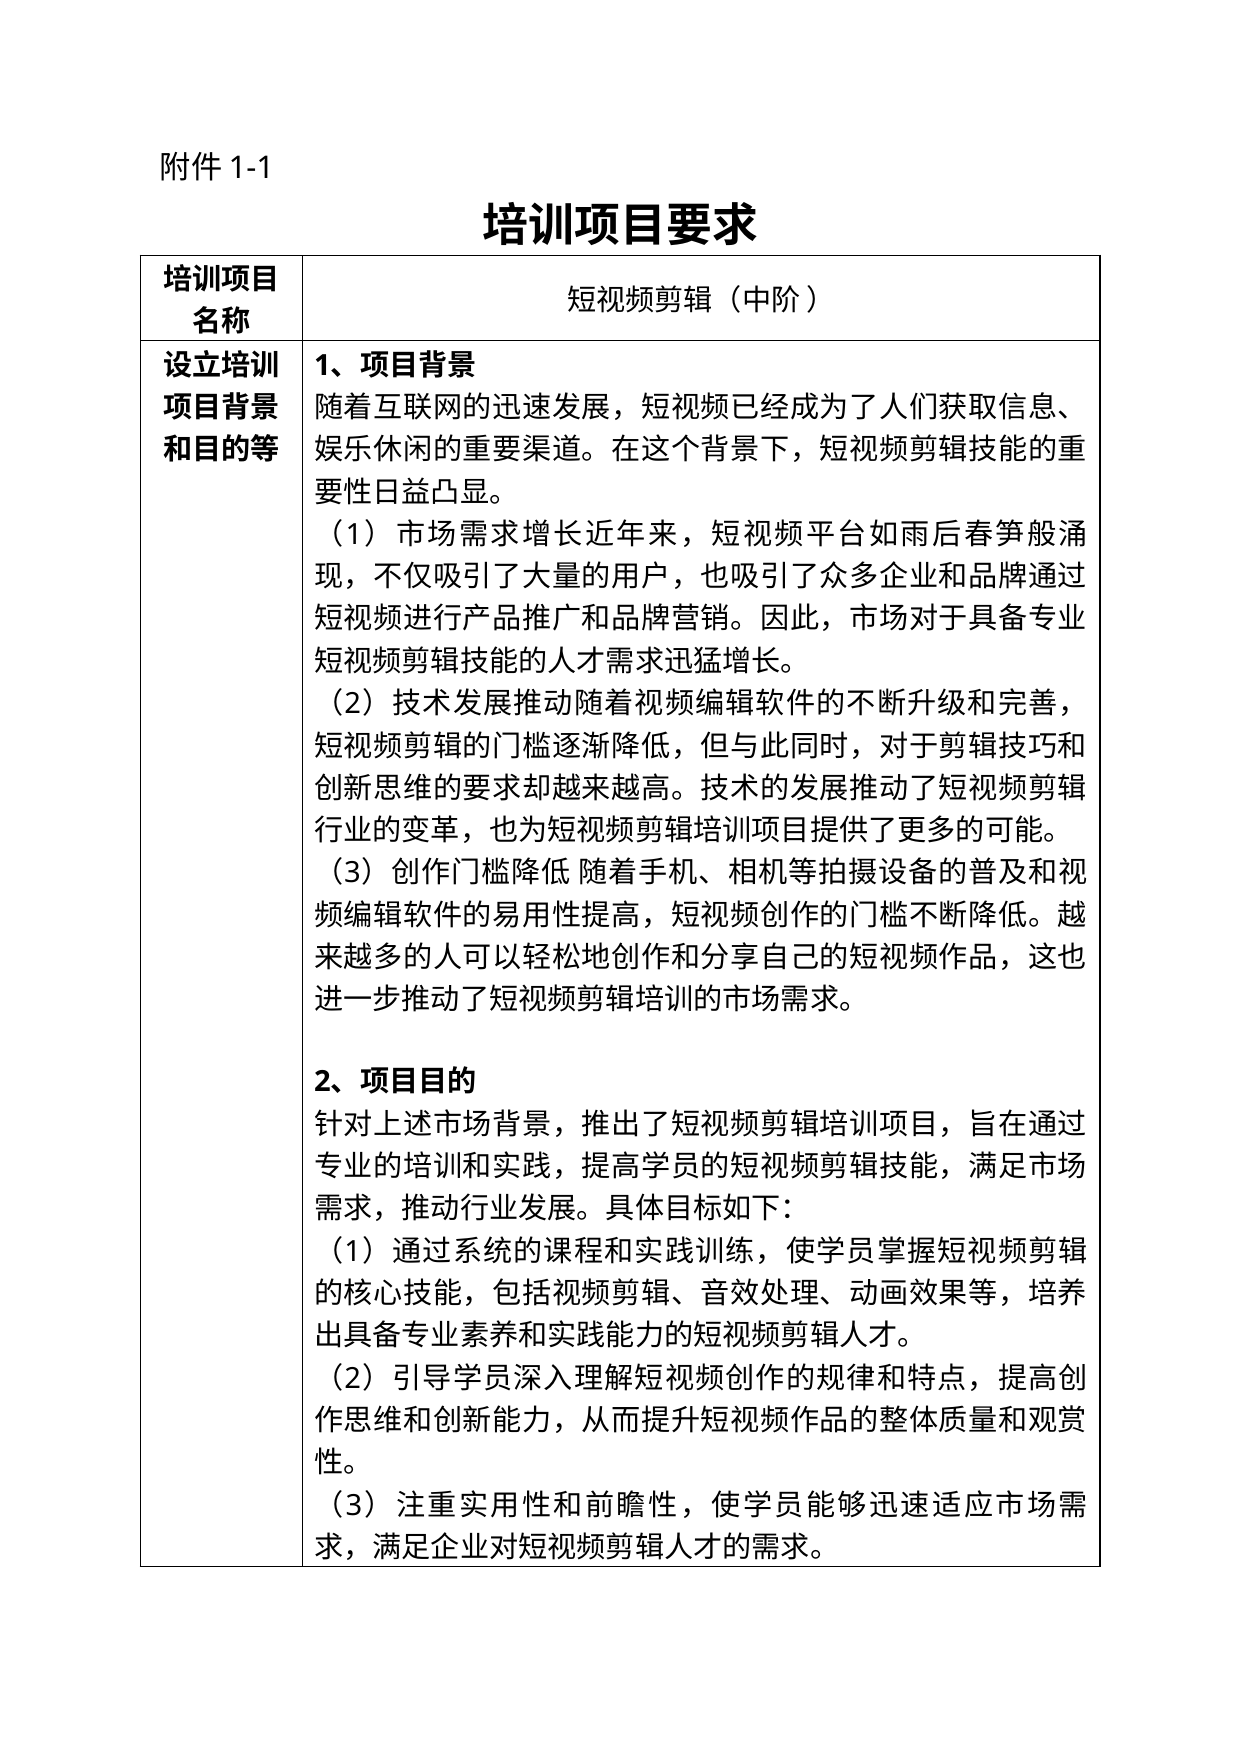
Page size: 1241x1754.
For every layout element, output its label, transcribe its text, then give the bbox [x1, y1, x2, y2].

table_header 培训项目名称 [141, 256, 302, 340]
table_cell 设立培训项目背景和目的等 [141, 341, 302, 1566]
text 培训项目要求 [159, 188, 1081, 254]
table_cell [303, 341, 1099, 1566]
text 附件1-1 [159, 143, 1081, 188]
table_header 短视频剪辑（中阶 ） [303, 256, 1099, 340]
